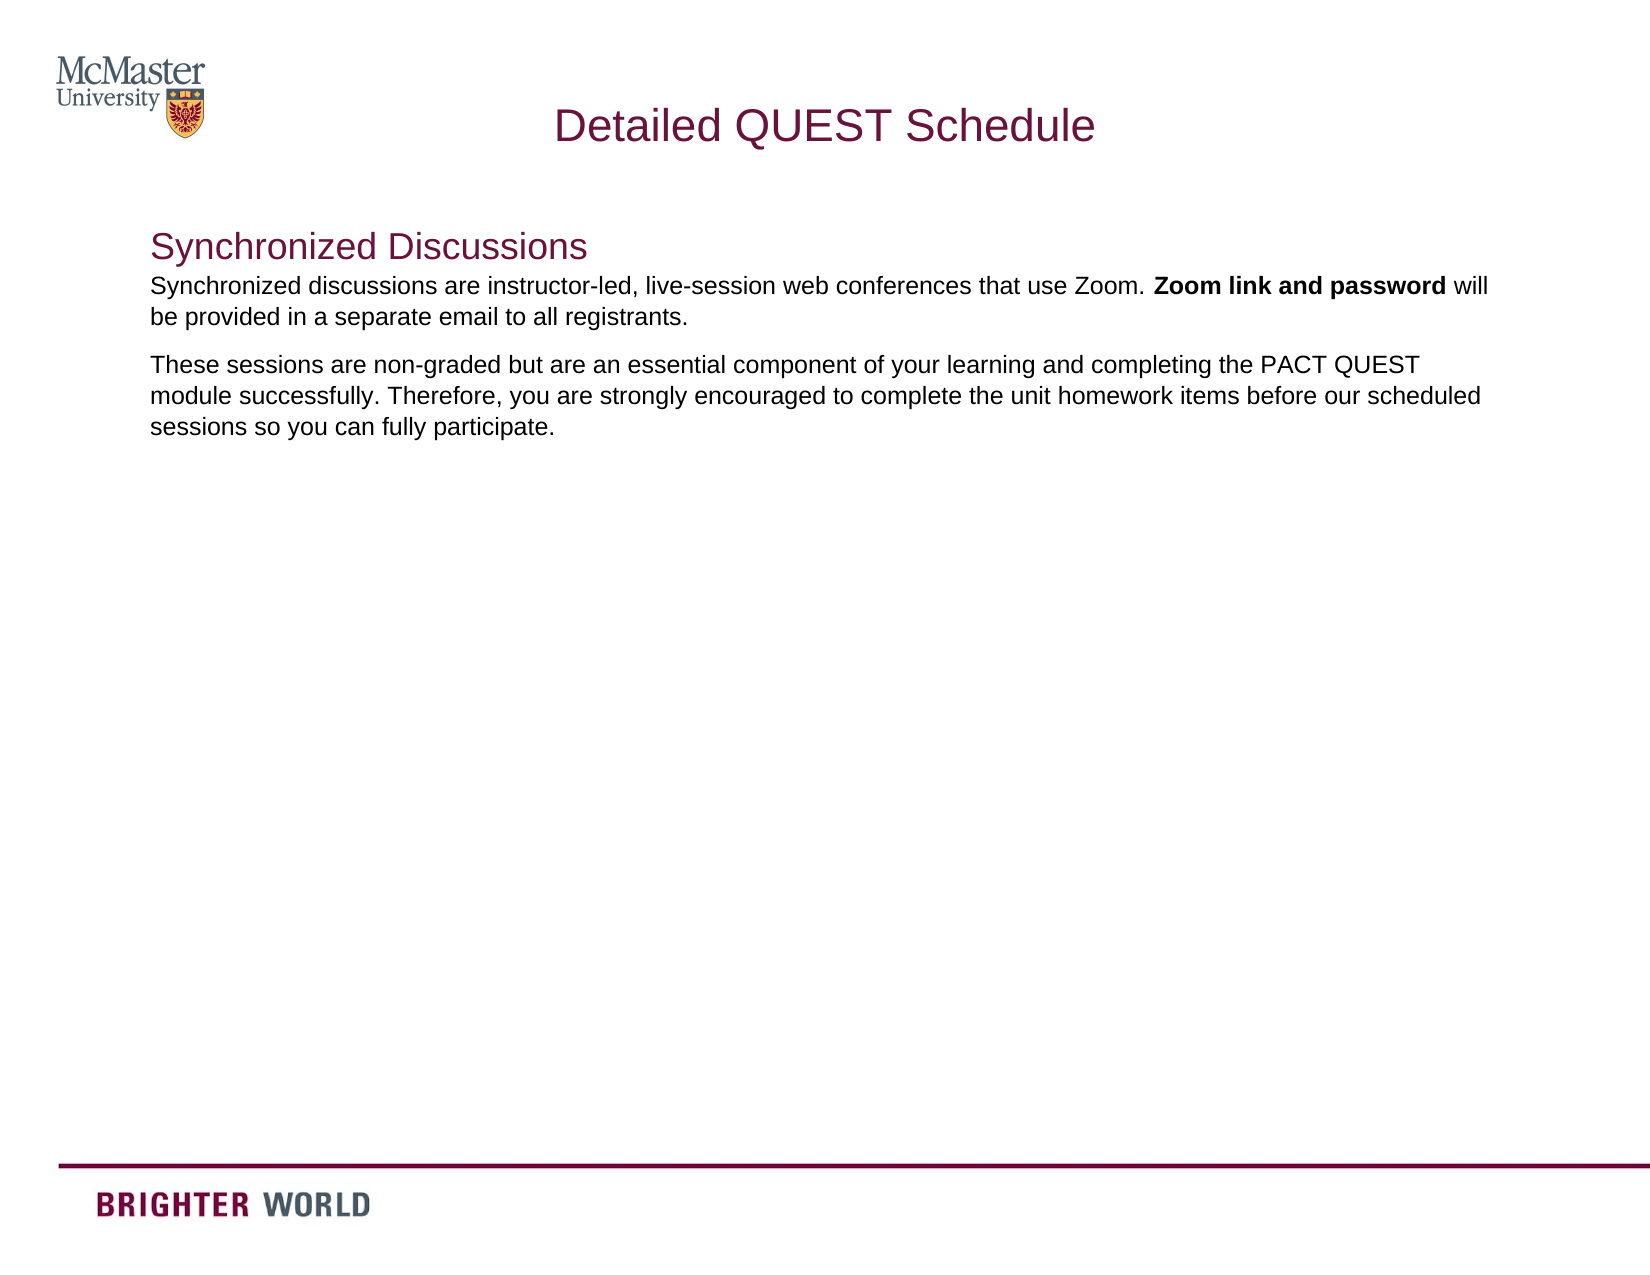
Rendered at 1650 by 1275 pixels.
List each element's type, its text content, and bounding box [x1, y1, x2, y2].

text These sessions are non-graded but are an essential component of your learning and completing the PACT QUEST module successfully. Therefore, you are strongly encouraged to complete the unit homework items before our scheduled sessions so you can fully participate. [150, 349, 1500, 440]
picture [0, 0, 221, 146]
text Synchronized discussions are instructor-led, live-session web conferences that use Zoom. Zoom link and password will be provided in a separate email to all registrants. [150, 271, 1500, 331]
subtitle Synchronized Discussions [150, 224, 1500, 267]
picture [0, 1153, 1650, 1275]
